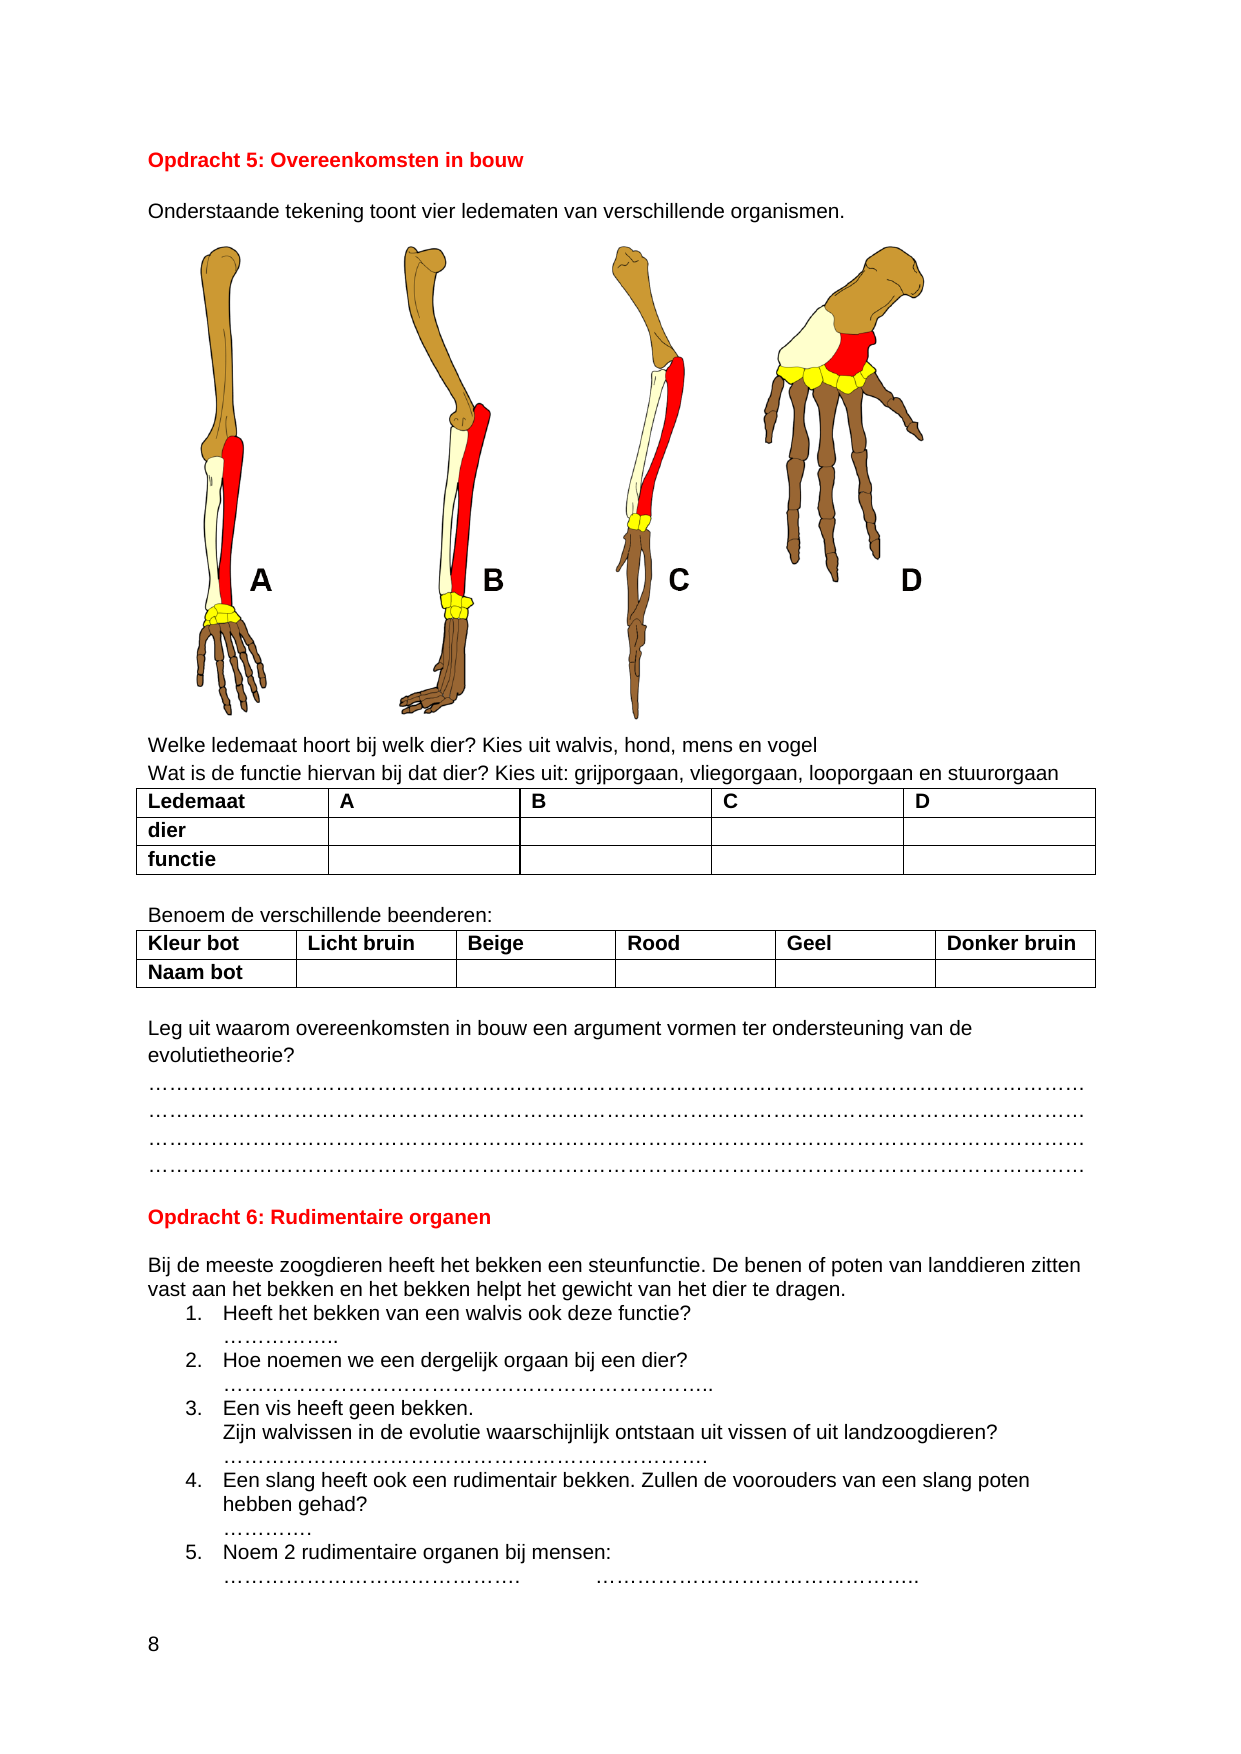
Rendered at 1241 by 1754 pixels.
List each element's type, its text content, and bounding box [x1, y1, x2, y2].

table_header A [329, 789, 519, 817]
table_header Beige [457, 931, 615, 958]
table_header Donker bruin [936, 931, 1095, 958]
table_cell dier [137, 818, 328, 845]
table_cell [904, 818, 1095, 845]
text ……………………………………………………………………………………………………………………………………………………………………………………………………………………………………………… [148, 1098, 1093, 1149]
text Opdracht 6: Rudimentaire organen [148, 1204, 1093, 1228]
table_header D [904, 789, 1095, 817]
table_cell [776, 960, 935, 987]
table_cell functie [137, 846, 328, 874]
table_cell [329, 846, 519, 874]
list Noem 2 rudimentaire organen bij mensen: ……………………………………. ……………………………………….. [185, 1540, 1093, 1588]
table_header Licht bruin [297, 931, 456, 958]
text Onderstaande tekening toont vier ledematen van verschillende organismen. [148, 199, 1093, 223]
list Hoe noemen we een dergelijk orgaan bij een dier? …………………………………………………………….. [185, 1348, 1093, 1396]
text ……………………………………………………………………………………………………………………… [148, 1153, 1093, 1177]
list Heeft het bekken van een walvis ook deze functie? …………….. [185, 1300, 1093, 1348]
table_cell [457, 960, 615, 987]
table_header Ledemaat [137, 789, 328, 817]
list Een slang heeft ook een rudimentair bekken. Zullen de voorouders van een slang poten hebben gehad? …………. [185, 1468, 1093, 1540]
text Leg uit waarom overeenkomsten in bouw een argument vormen ter ondersteuning van de evolutietheorie? ……………………………………………………………………………………………………………………… [148, 988, 1093, 1094]
text Bij de meeste zoogdieren heeft het bekken een steunfunctie. De benen of poten van landdieren zitten vast aan het bekken en het bekken helpt het gewicht van het dier te dragen. [148, 1252, 1093, 1300]
table_cell [521, 846, 711, 874]
table_cell [616, 960, 775, 987]
table_header Kleur bot [137, 931, 296, 958]
text Benoem de verschillende beenderen: [148, 902, 1093, 926]
list Een vis heeft geen bekken. Zijn walvissen in de evolutie waarschijnlijk ontstaan uit vissen of uit landzoogdieren? ……………………………………………………………. [185, 1396, 1093, 1468]
table_header Rood [616, 931, 775, 958]
picture [147, 226, 973, 730]
table_cell [904, 846, 1095, 874]
table_header B [521, 789, 711, 817]
table_header Geel [776, 931, 935, 958]
table_header C [712, 789, 903, 817]
table_cell [329, 818, 519, 845]
text Welke ledemaat hoort bij welk dier? Kies uit walvis, hond, mens en vogel Wat is de functie hiervan bij dat dier? Kies uit: grijporgaan, vliegorgaan, looporgaan en stuurorgaan [148, 733, 1093, 785]
table_cell [936, 960, 1095, 987]
text Opdracht 5: Overeenkomsten in bouw [148, 148, 1093, 172]
table_cell [712, 846, 903, 874]
table_cell [297, 960, 456, 987]
table_cell [521, 818, 711, 845]
table_cell Naam bot [137, 960, 296, 987]
table_cell [712, 818, 903, 845]
